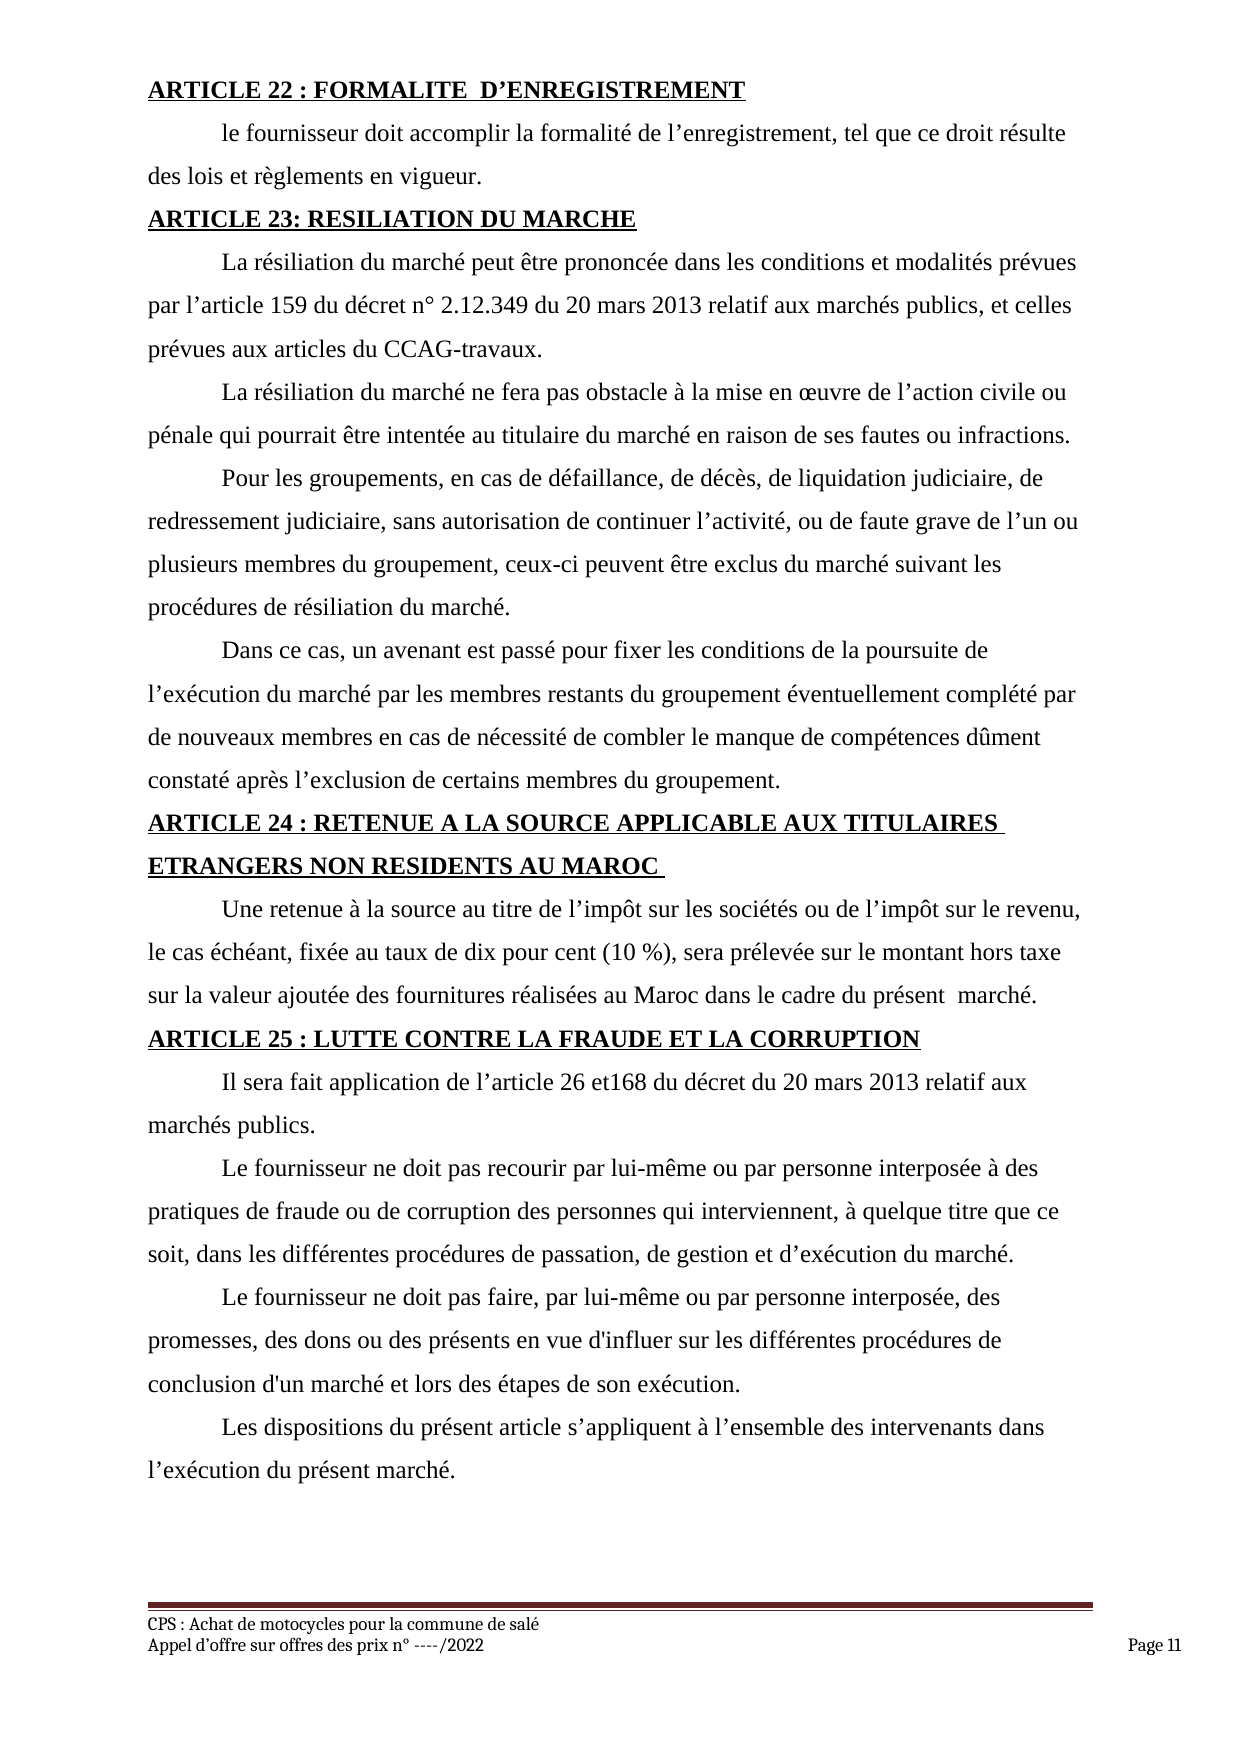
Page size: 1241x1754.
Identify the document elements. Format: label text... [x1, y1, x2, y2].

text le fournisseur doit accomplir la formalité de l’enregistrement, tel que ce droit résulte des lois et règlements en vigueur. [148, 118, 1093, 190]
text Le fournisseur ne doit pas faire, par lui-même ou par personne interposée, des promesses, des dons ou des présents en vue d'influer sur les différentes procédures de conclusion d'un marché et lors des étapes de son exécution. [148, 1282, 1093, 1397]
text ARTICLE 24 : RETENUE A LA SOURCE APPLICABLE AUX TITULAIRES ETRANGERS NON RESIDENTS AU MAROC [148, 808, 1093, 880]
text ARTICLE 25 : LUTTE CONTRE LA FRAUDE ET LA CORRUPTION [148, 1024, 1093, 1052]
text Il sera fait application de l’article 26 et168 du décret du 20 mars 2013 relatif aux marchés publics. [148, 1067, 1093, 1139]
text Dans ce cas, un avenant est passé pour fixer les conditions de la poursuite de l’exécution du marché par les membres restants du groupement éventuellement complété par de nouveaux membres en cas de nécessité de combler le manque de compétences dûment constaté après l’exclusion de certains membres du groupement. [148, 636, 1093, 794]
text Le fournisseur ne doit pas recourir par lui-même ou par personne interposée à des pratiques de fraude ou de corruption des personnes qui interviennent, à quelque titre que ce soit, dans les différentes procédures de passation, de gestion et d’exécution du marché. [148, 1153, 1093, 1268]
text La résiliation du marché peut être prononcée dans les conditions et modalités prévues par l’article 159 du décret n° 2.12.349 du 20 mars 2013 relatif aux marchés publics, et celles prévues aux articles du CCAG-travaux. [148, 247, 1093, 362]
text ARTICLE 22 : FORMALITE D’ENREGISTREMENT [148, 75, 1166, 104]
text La résiliation du marché ne fera pas obstacle à la mise en œuvre de l’action civile ou pénale qui pourrait être intentée au titulaire du marché en raison de ses fautes ou infractions. [148, 377, 1093, 449]
text Une retenue à la source au titre de l’impôt sur les sociétés ou de l’impôt sur le revenu, le cas échéant, fixée au taux de dix pour cent (10 %), sera prélevée sur le montant hors taxe sur la valeur ajoutée des fournitures réalisées au Maroc dans le cadre du présent marché. [148, 894, 1093, 1009]
text ARTICLE 23: RESILIATION DU MARCHE [148, 204, 1166, 233]
text Pour les groupements, en cas de défaillance, de décès, de liquidation judiciaire, de redressement judiciaire, sans autorisation de continuer l’activité, ou de faute grave de l’un ou plusieurs membres du groupement, ceux-ci peuvent être exclus du marché suivant les procédures de résiliation du marché. [148, 463, 1093, 621]
text Les dispositions du présent article s’appliquent à l’ensemble des intervenants dans l’exécution du présent marché. [148, 1412, 1093, 1484]
